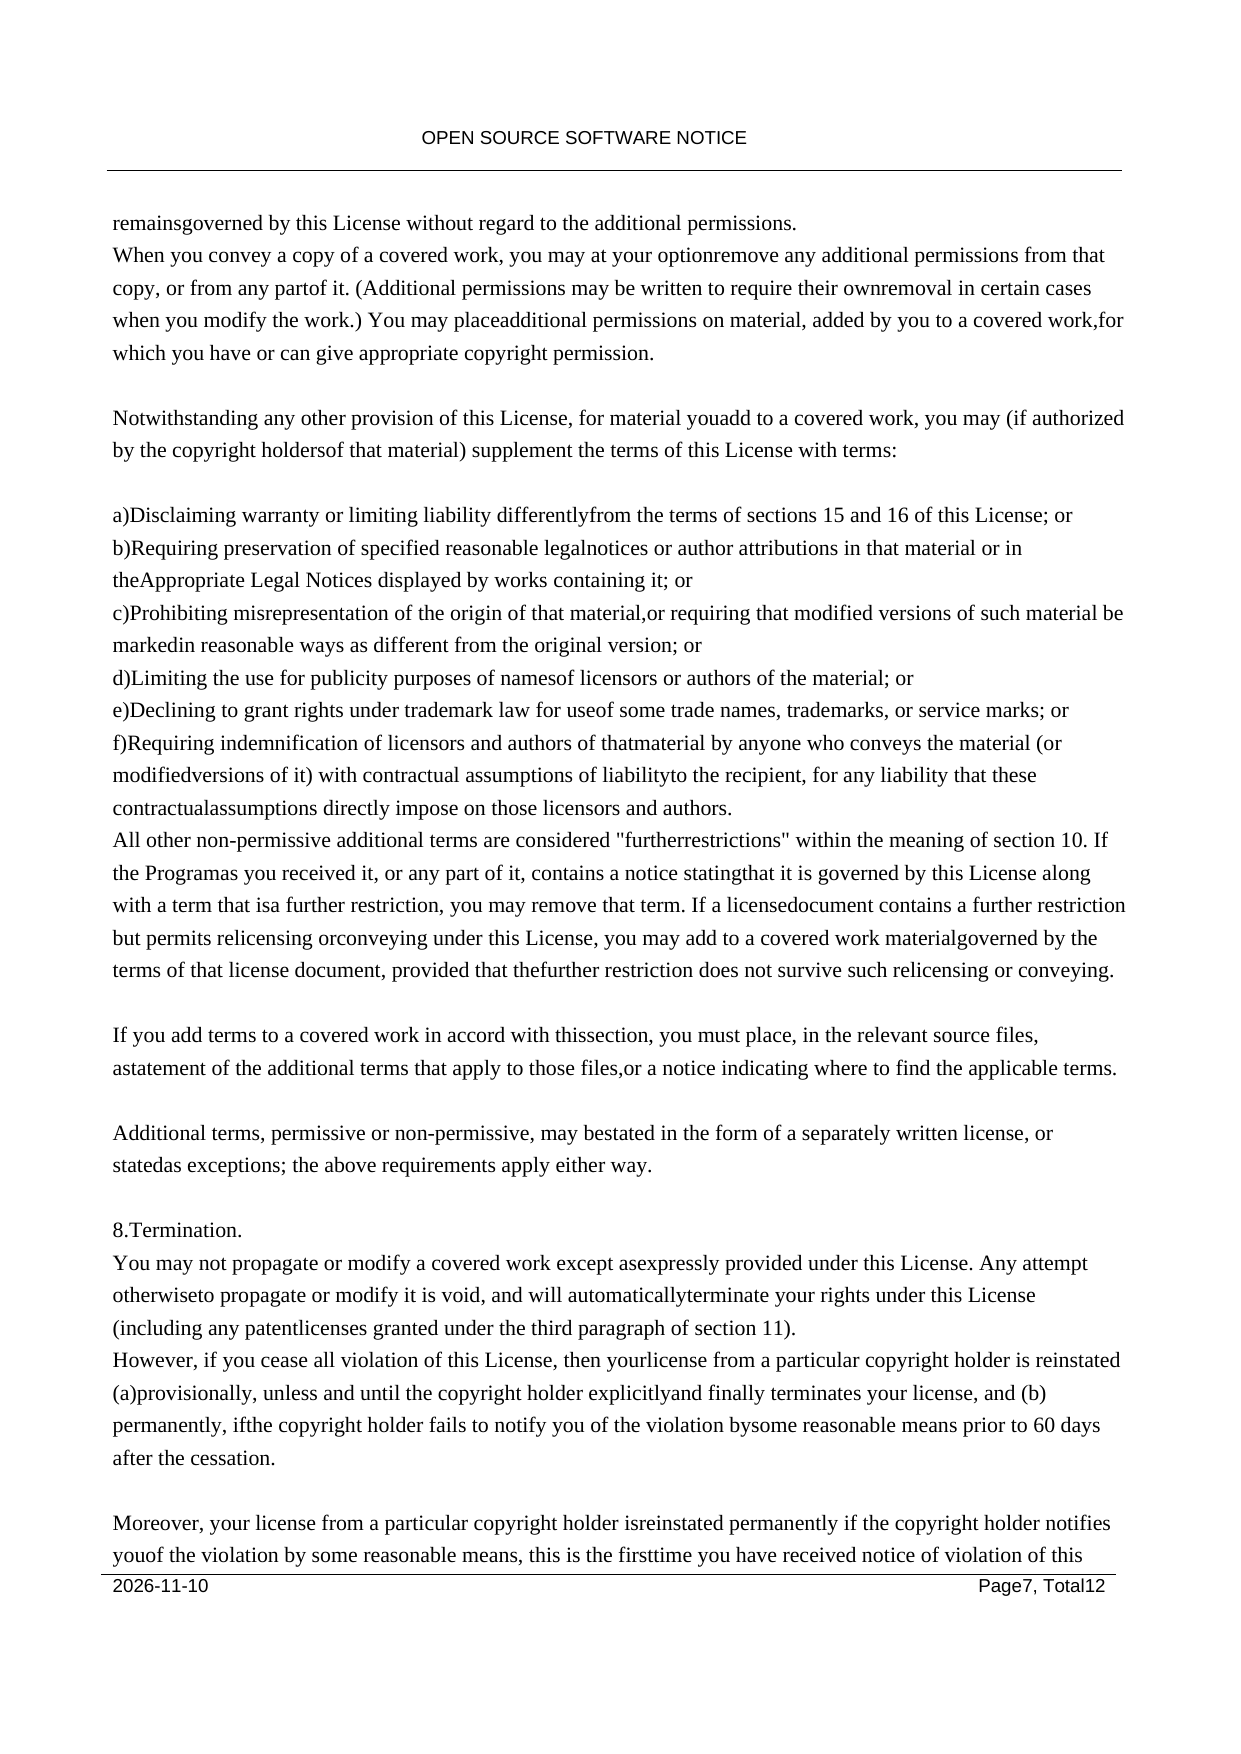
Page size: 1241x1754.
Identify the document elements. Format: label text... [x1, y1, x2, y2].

text f)Requiring indemnification of licensors and authors of thatmaterial by anyone who conveys the material (or modifiedversions of it) with contractual assumptions of liabilityto the recipient, for any liability that these contractualassumptions directly impose on those licensors and authors. [112, 726, 1128, 824]
text b)Requiring preservation of specified reasonable legalnotices or author attributions in that material or in theAppropriate Legal Notices displayed by works containing it; or [112, 531, 1128, 596]
text Notwithstanding any other provision of this License, for material youadd to a covered work, you may (if authorized by the copyright holdersof that material) supplement the terms of this License with terms: [112, 401, 1128, 466]
text c)Prohibiting misrepresentation of the origin of that material,or requiring that modified versions of such material be markedin reasonable ways as different from the original version; or [112, 596, 1128, 661]
text d)Limiting the use for publicity purposes of namesof licensors or authors of the material; or [112, 661, 1128, 694]
text e)Declining to grant rights under trademark law for useof some trade names, trademarks, or service marks; or [112, 694, 1128, 726]
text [112, 206, 1128, 239]
text 8.Termination. [112, 1214, 1128, 1246]
text Additional terms, permissive or non-permissive, may bestated in the form of a separately written license, or statedas exceptions; the above requirements apply either way. [112, 1116, 1128, 1181]
text However, if you cease all violation of this License, then yourlicense from a particular copyright holder is reinstated (a)provisionally, unless and until the copyright holder explicitlyand finally terminates your license, and (b) permanently, ifthe copyright holder fails to notify you of the violation bysome reasonable means prior to 60 days after the cessation. [112, 1344, 1128, 1474]
text You may not propagate or modify a covered work except asexpressly provided under this License. Any attempt otherwiseto propagate or modify it is void, and will automaticallyterminate your rights under this License (including any patentlicenses granted under the third paragraph of section 11). [112, 1246, 1128, 1344]
text a)Disclaiming warranty or limiting liability differentlyfrom the terms of sections 15 and 16 of this License; or [112, 499, 1128, 531]
text All other non-permissive additional terms are considered "furtherrestrictions" within the meaning of section 10. If the Programas you received it, or any part of it, contains a notice statingthat it is governed by this License along with a term that isa further restriction, you may remove that term. If a licensedocument contains a further restriction but permits relicensing orconveying under this License, you may add to a covered work materialgoverned by the terms of that license document, provided that thefurther restriction does not survive such relicensing or conveying. [112, 824, 1128, 986]
text If you add terms to a covered work in accord with thissection, you must place, in the relevant source files, astatement of the additional terms that apply to those files,or a notice indicating where to find the applicable terms. [112, 1019, 1128, 1084]
text When you convey a copy of a covered work, you may at your optionremove any additional permissions from that copy, or from any partof it. (Additional permissions may be written to require their ownremoval in certain cases when you modify the work.) You may placeadditional permissions on material, added by you to a covered work,for which you have or can give appropriate copyright permission. [112, 239, 1128, 369]
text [112, 1506, 1128, 1571]
